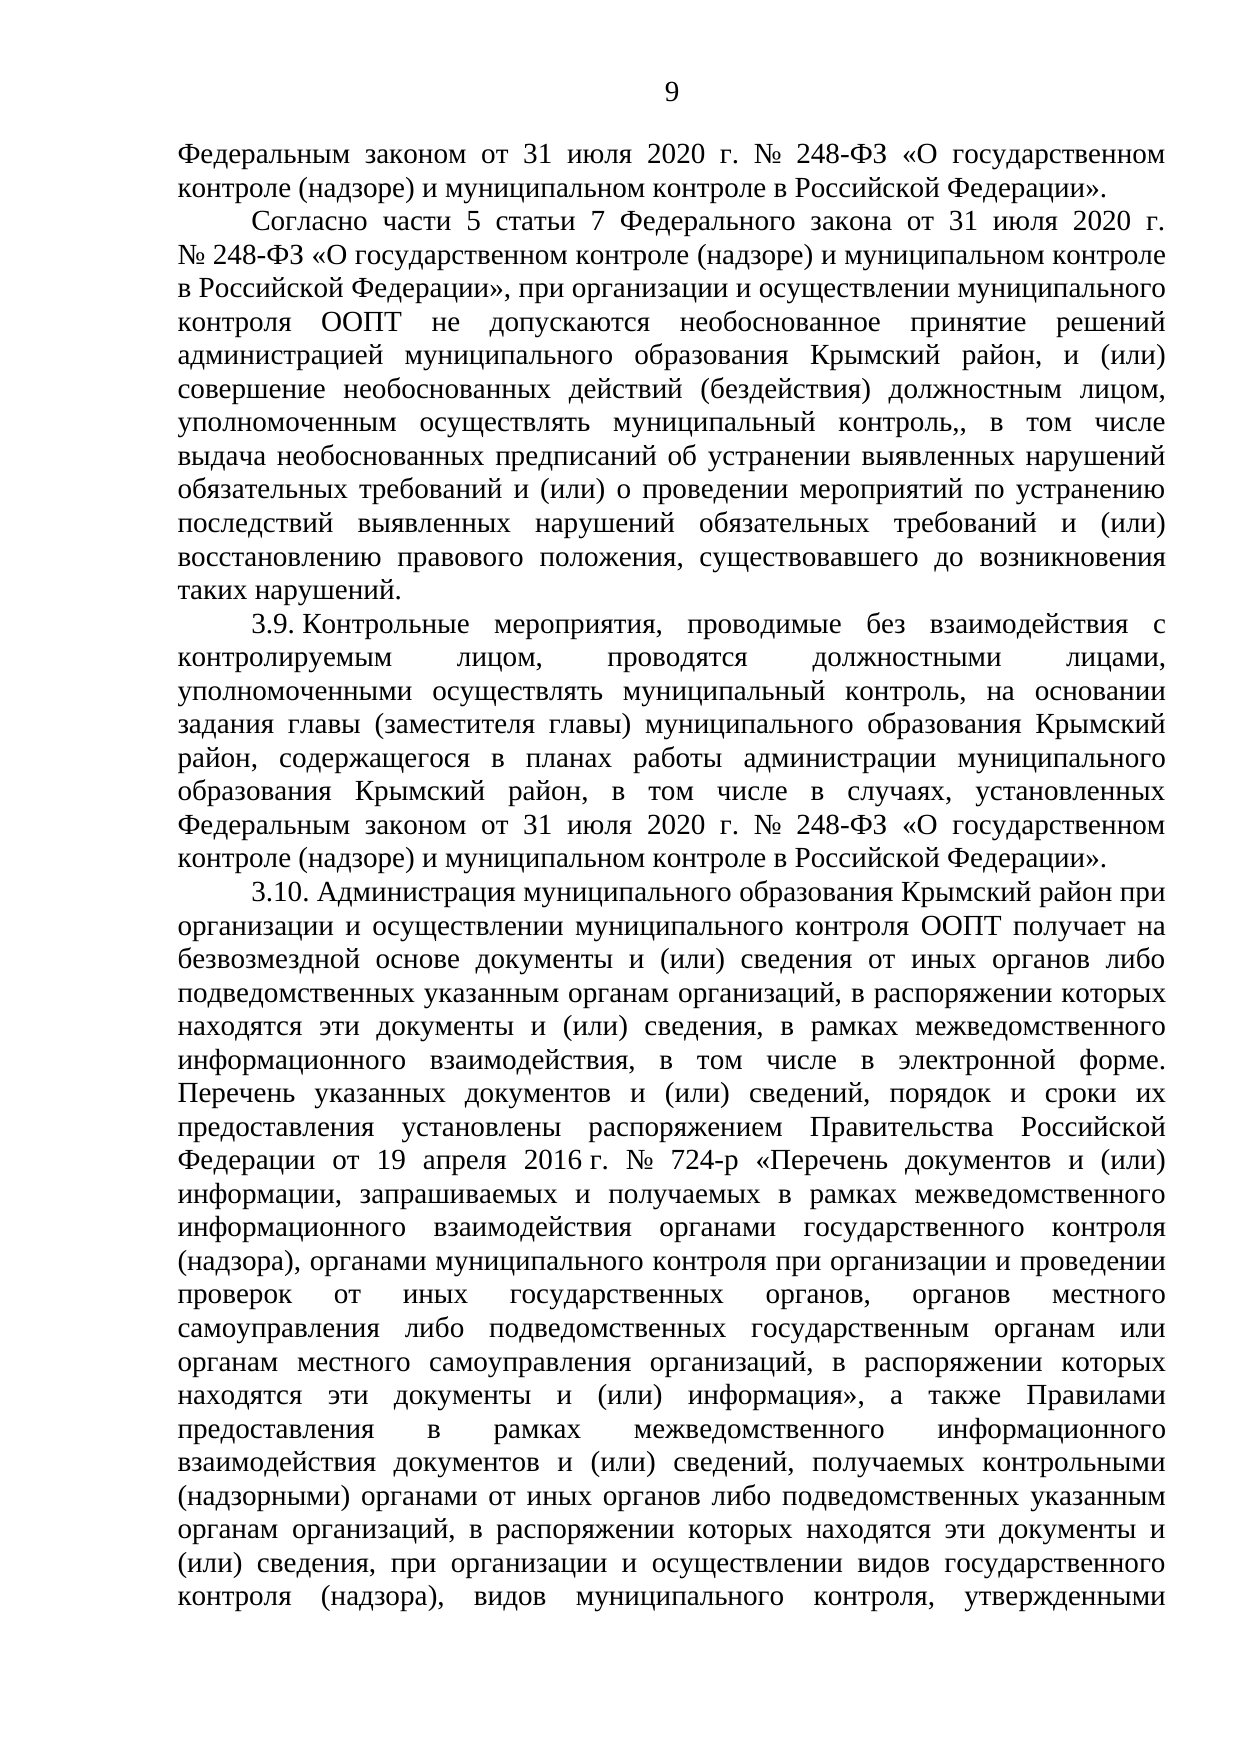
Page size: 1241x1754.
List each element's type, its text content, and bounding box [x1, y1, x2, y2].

text Согласно части 5 статьи 7 Федерального закона от 31 июля 2020 г. № 248-ФЗ «О государственном контроле (надзоре) и муниципальном контроле в Российской Федерации», при организации и осуществлении муниципального контроля ООПТ не допускаются необоснованное принятие решений администрацией муниципального образования Крымский район, и (или) совершение необоснованных действий (бездействия) должностным лицом, уполномоченным осуществлять муниципальный контроль,, в том числе выдача необоснованных предписаний об устранении выявленных нарушений обязательных требований и (или) о проведении мероприятий по устранению последствий выявленных нарушений обязательных требований и (или) восстановлению правового положения, существовавшего до возникновения таких нарушений. [177, 203, 1167, 606]
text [177, 874, 1167, 1612]
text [177, 136, 1167, 203]
text 3.9. Контрольные мероприятия, проводимые без взаимодействия с контролируемым лицом, проводятся должностными лицами, уполномоченными осуществлять муниципальный контроль, на основании задания главы (заместителя главы) муниципального образования Крымский район, содержащегося в планах работы администрации муниципального образования Крымский район, в том числе в случаях, установленных Федеральным законом от 31 июля 2020 г. № 248-ФЗ «О государственном контроле (надзоре) и муниципальном контроле в Российской Федерации». [177, 606, 1167, 874]
